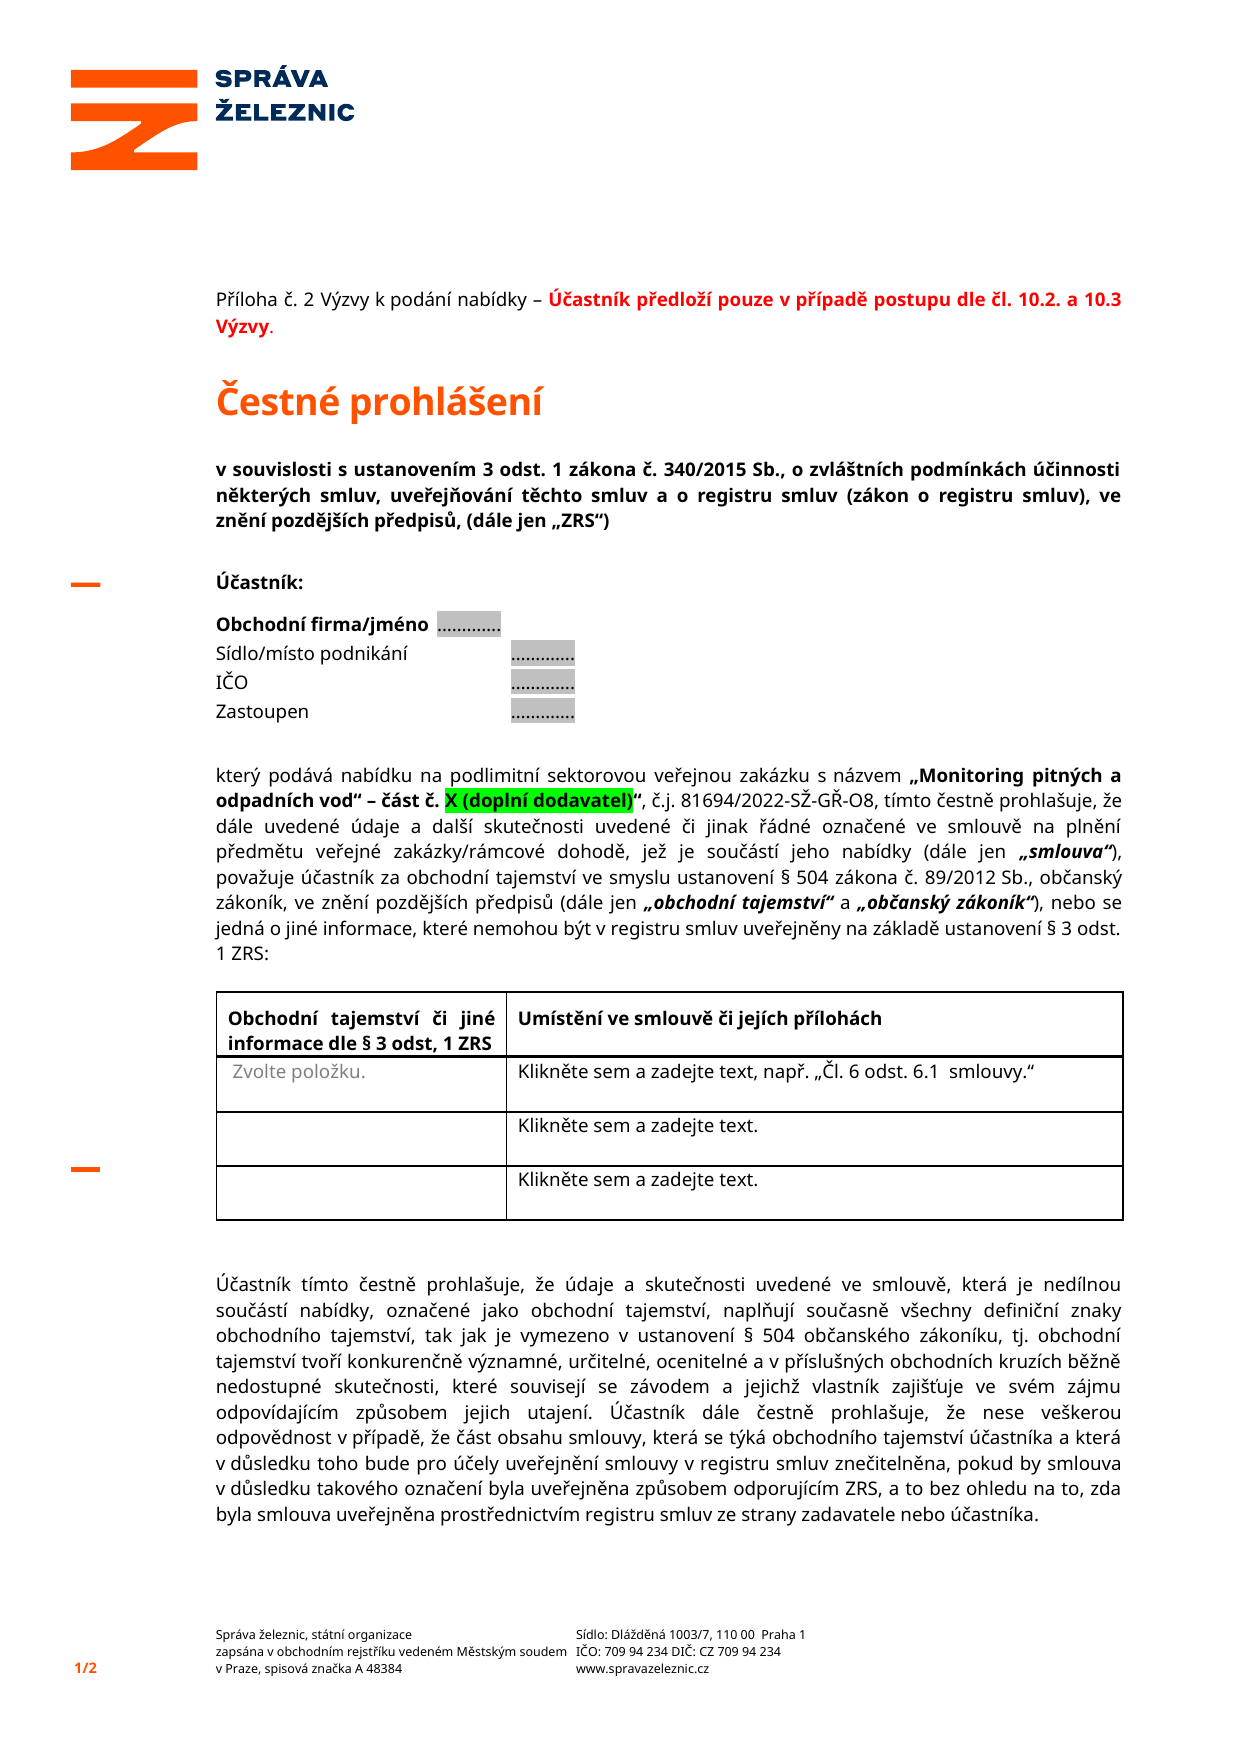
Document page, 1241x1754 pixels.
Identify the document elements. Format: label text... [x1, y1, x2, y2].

table_cell [217, 1167, 506, 1219]
text Účastník tímto čestně prohlašuje, že údaje a skutečnosti uvedené ve smlouvě, která je nedílnou součástí nabídky, označené jako obchodní tajemství, naplňují současně všechny definiční znaky obchodního tajemství, tak jak je vymezeno v ustanovení § 504 občanského zákoníku, tj. obchodní tajemství tvoří konkurenčně významné, určitelné, ocenitelné a v příslušných obchodních kruzích běžně nedostupné skutečnosti, které souvisejí se závodem a jejichž vlastník zajišťuje ve svém zájmu odpovídajícím způsobem jejich utajení. Účastník dále čestně prohlašuje, že nese veškerou odpovědnost v případě, že část obsahu smlouvy, která se týká obchodního tajemství účastníka a která v důsledku toho bude pro účely uveřejnění smlouvy v registru smluv znečitelněna, pokud by smlouva v důsledku takového označení byla uveřejněna způsobem odporujícím ZRS, a to bez ohledu na to, zda byla smlouva uveřejněna prostřednictvím registru smluv ze strany zadavatele nebo účastníka. [216, 1271, 1122, 1527]
text Příloha č. 2 Výzvy k podání nabídky – Účastník předloží pouze v případě postupu dle čl. 10.2. a 10.3 Výzvy. [216, 286, 1122, 339]
table_cell [217, 1113, 506, 1165]
table_cell [217, 1058, 506, 1111]
table_header Obchodní tajemství či jiné informace dle § 3 odst, 1 ZRS [217, 993, 506, 1055]
table_header Umístění ve smlouvě či jejích přílohách [507, 993, 1122, 1055]
text v souvislosti s ustanovením 3 odst. 1 zákona č. 340/2015 Sb., o zvláštních podmínkách účinnosti některých smluv, uveřejňování těchto smluv a o registru smluv (zákon o registru smluv), ve znění pozdějších předpisů, (dále jen „ZRS“) [216, 456, 1122, 533]
text IČO …………. [216, 666, 1122, 695]
text který podává nabídku na podlimitní sektorovou veřejnou zakázku s názvem „Monitoring pitných a odpadních vod“ – část č. X (doplní dodavatel)“, č.j. 81694/2022-SŽ-GŘ-O8, tímto čestně prohlašuje, že dále uvedené údaje a další skutečnosti uvedené či jinak řádné označené ve smlouvě na plnění předmětu veřejné zakázky/rámcové dohodě, jež je součástí jeho nabídky (dále jen „smlouva“), považuje účastník za obchodní tajemství ve smyslu ustanovení § 504 zákona č. 89/2012 Sb., občanský zákoník, ve znění pozdějších předpisů (dále jen „obchodní tajemství“ a „občanský zákoník“), nebo se jedná o jiné informace, které nemohou být v registru smluv uveřejněny na základě ustanovení § 3 odst. 1 ZRS: [216, 762, 1122, 966]
text Sídlo/místo podnikání …………. [216, 637, 1122, 666]
text Účastník: [216, 565, 1122, 596]
subtitle Čestné prohlášení [216, 375, 1122, 426]
text Obchodní firma/jméno …………. [216, 608, 1122, 637]
text Zastoupen …………. [216, 695, 1122, 724]
